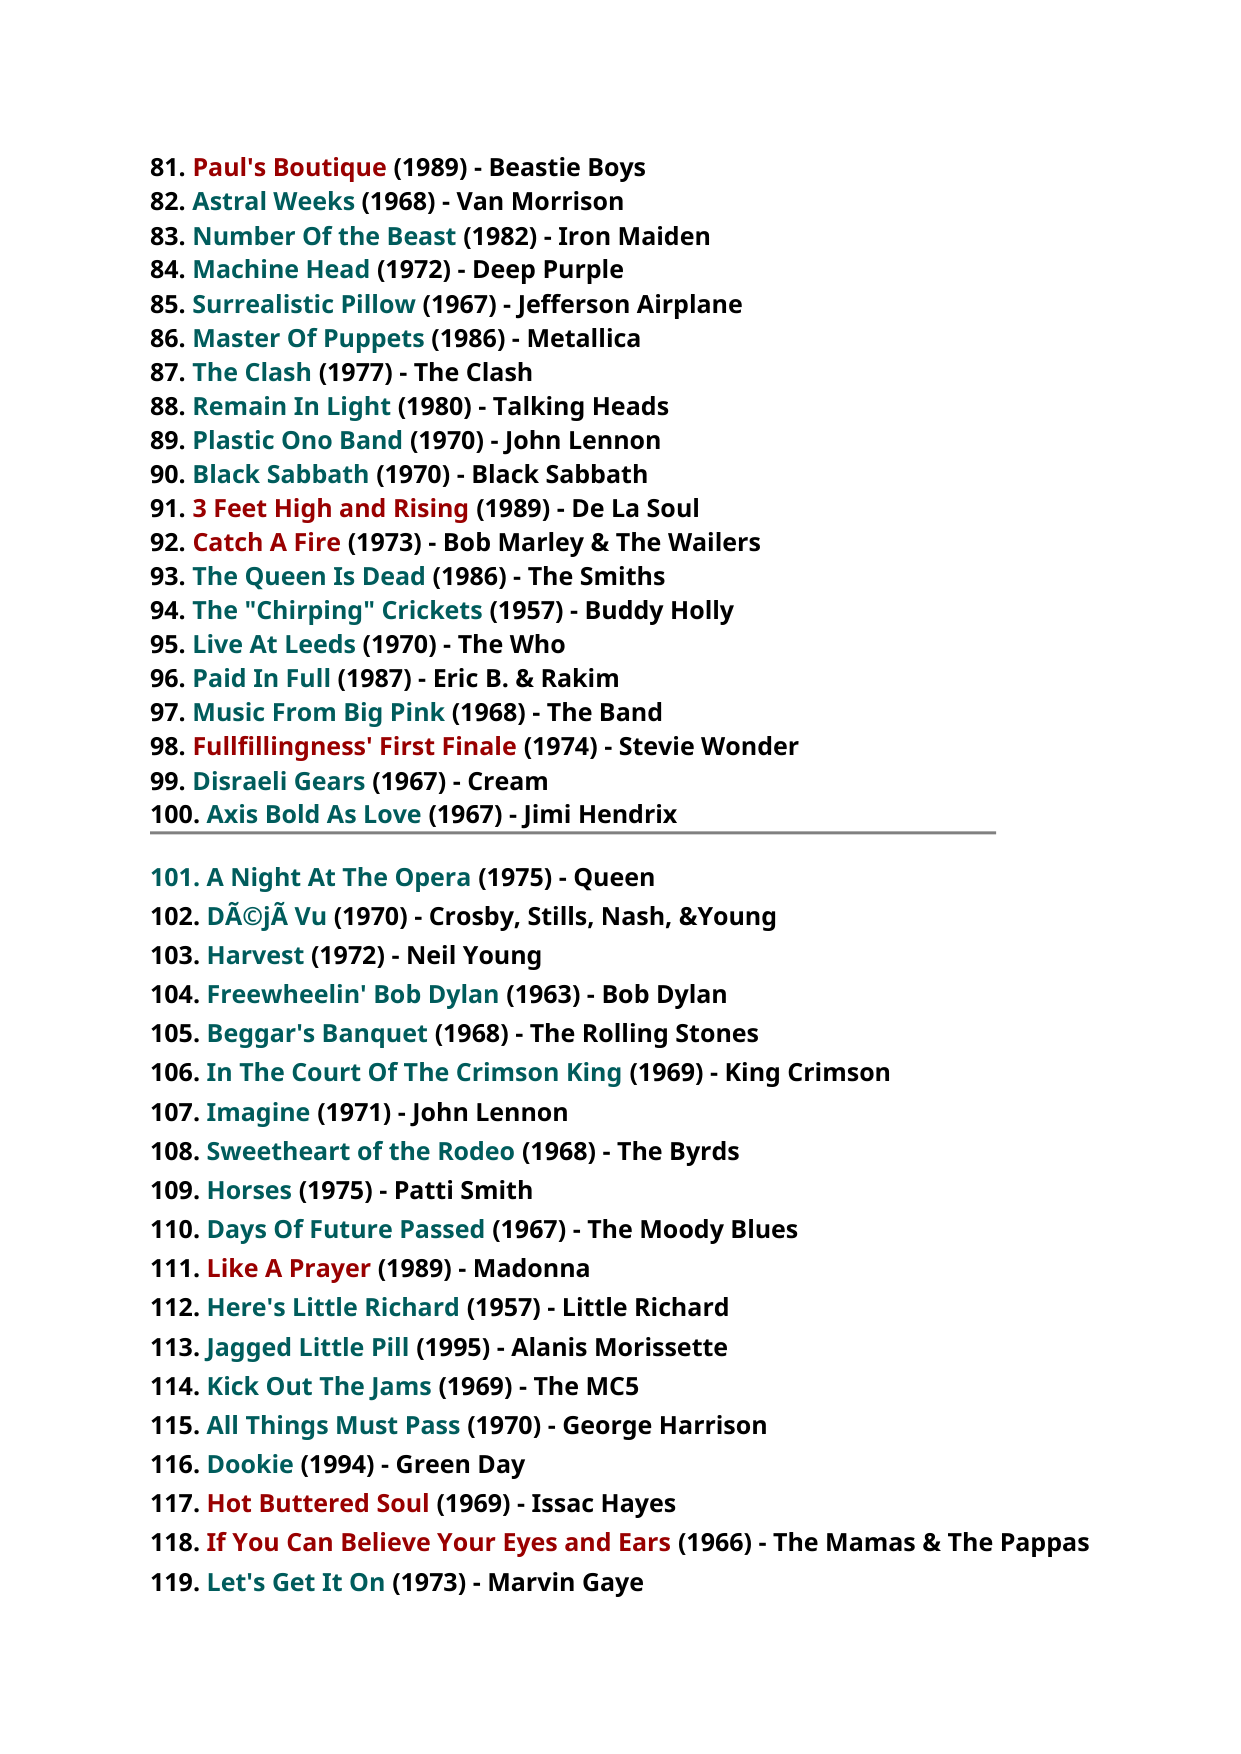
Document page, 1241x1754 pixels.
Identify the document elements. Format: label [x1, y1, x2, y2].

text [150, 859, 1090, 1598]
text [150, 150, 1090, 831]
